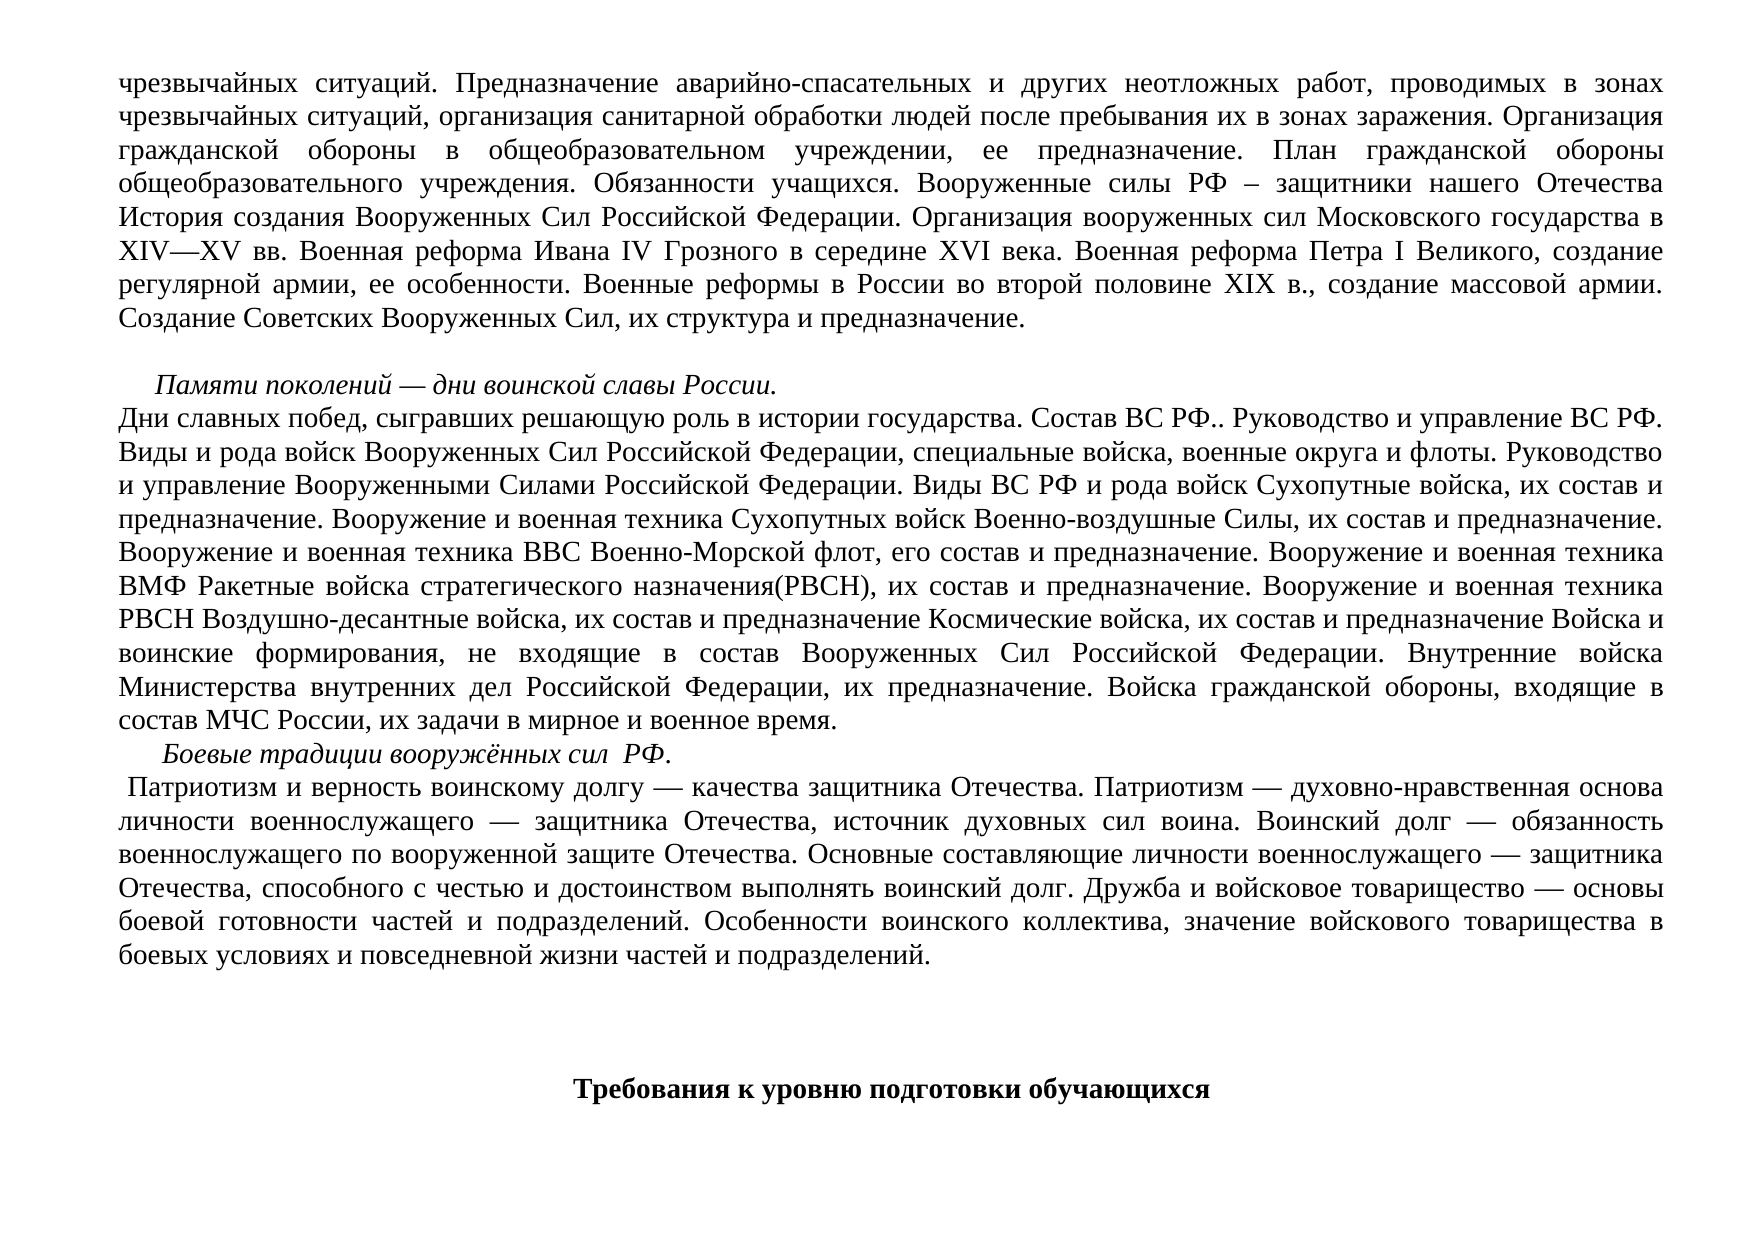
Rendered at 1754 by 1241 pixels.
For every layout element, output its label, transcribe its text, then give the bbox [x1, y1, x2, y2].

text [118, 65, 1665, 333]
text Дни славных побед, сыгравших решающую роль в истории государства. Состав ВС РФ.. Руководство и управление ВС РФ. Виды и рода войск Вооруженных Сил Российской Федерации, специальные войска, военные округа и флоты. Руководство и управление Вооруженными Силами Российской Федерации. Виды ВС РФ и рода войск Сухопутные войска, их состав и предназначение. Вооружение и военная техника Сухопутных войск Военно-воздушные Силы, их состав и предназначение. Вооружение и военная техника ВВС Военно-Морской флот, его состав и предназначение. Вооружение и военная техника ВМФ Ракетные войска стратегического назначения(РВСН), их состав и предназначение. Вооружение и военная техника РВСН Воздушно-десантные войска, их состав и предназначение Космические войска, их состав и предназначение Войска и воинские формирования, не входящие в состав Вооруженных Сил Российской Федерации. Внутренние войска Министерства внутренних дел Российской Федерации, их предназначение. Войска гражданской обороны, входящие в состав МЧС России, их задачи в мирное и военное время. [118, 400, 1665, 736]
text Боевые традиции вооружённых сил РФ. [118, 736, 1665, 769]
text Требования к уровню подготовки обучающихся [118, 1071, 1665, 1105]
text Патриотизм и верность воинскому долгу — качества защитника Отечества. Патриотизм — духовно-нравственная основа личности военнослужащего — защитника Отечества, источник духовных сил воина. Воинский долг — обязанность военнослужащего по вооруженной защите Отечества. Основные составляющие личности военнослужащего — защитника Отечества, способного с честью и достоинством выполнять воинский долг. Дружба и войсковое товарищество — основы боевой готовности частей и подразделений. Особенности воинского коллектива, значение войскового товарищества в боевых условиях и повседневной жизни частей и подразделений. [118, 769, 1665, 971]
text Памяти поколений — дни воинской славы России. [118, 367, 1665, 400]
